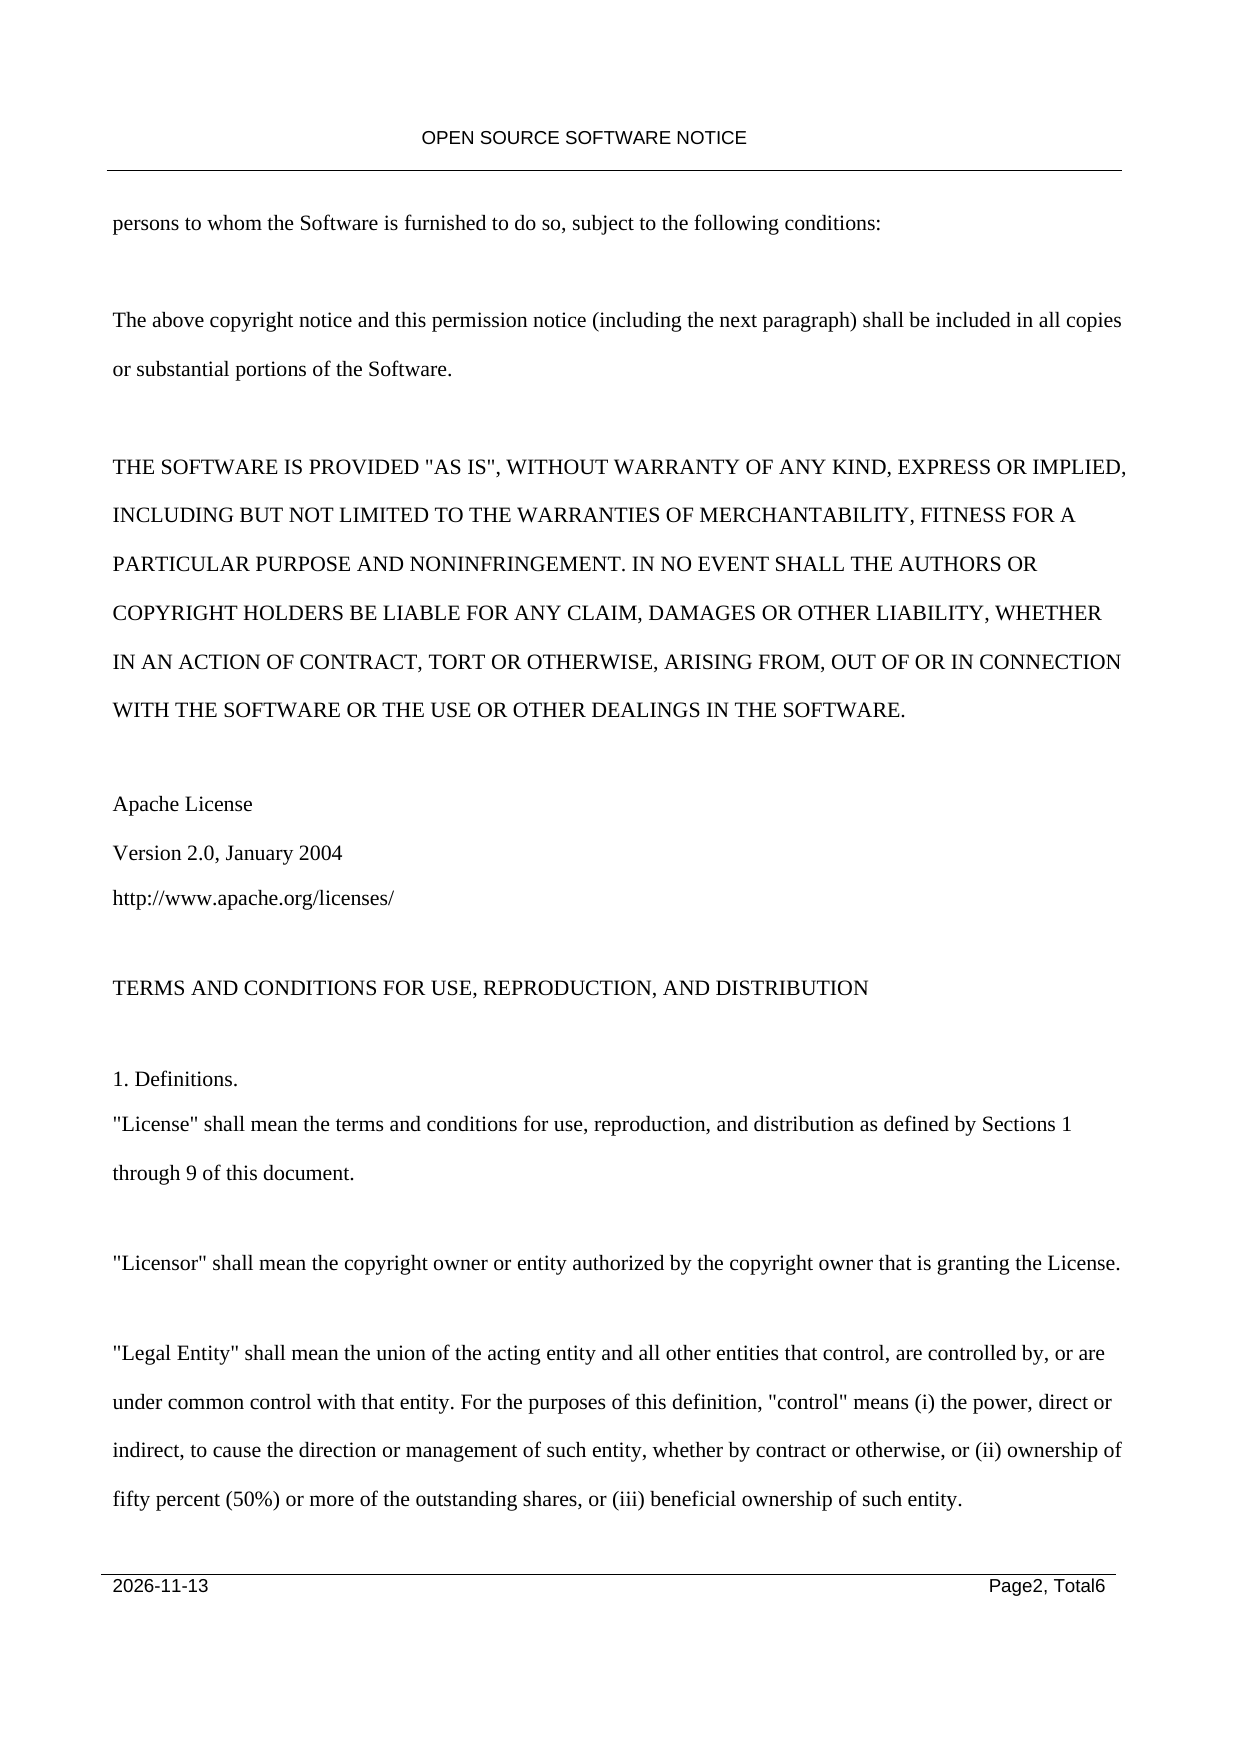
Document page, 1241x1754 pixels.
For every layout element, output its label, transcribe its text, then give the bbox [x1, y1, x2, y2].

text http://www.apache.org/licenses/ [112, 882, 1128, 914]
text 1. Definitions. [112, 1062, 1128, 1094]
text Apache License Version 2.0, January 2004 [112, 739, 1128, 869]
text TERMS AND CONDITIONS FOR USE, REPRODUCTION, AND DISTRIBUTION [112, 972, 1128, 1004]
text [112, 206, 1128, 726]
text "Licensor" shall mean the copyright owner or entity authorized by the copyright owner that is granting the License. [112, 1246, 1128, 1278]
text "License" shall mean the terms and conditions for use, reproduction, and distribution as defined by Sections 1 through 9 of this document. [112, 1107, 1128, 1188]
text "Legal Entity" shall mean the union of the acting entity and all other entities that control, are controlled by, or are under common control with that entity. For the purposes of this definition, "control" means (i) the power, direct or indirect, to cause the direction or management of such entity, whether by contract or otherwise, or (ii) ownership of fifty percent (50%) or more of the outstanding shares, or (iii) beneficial ownership of such entity. [112, 1336, 1128, 1515]
